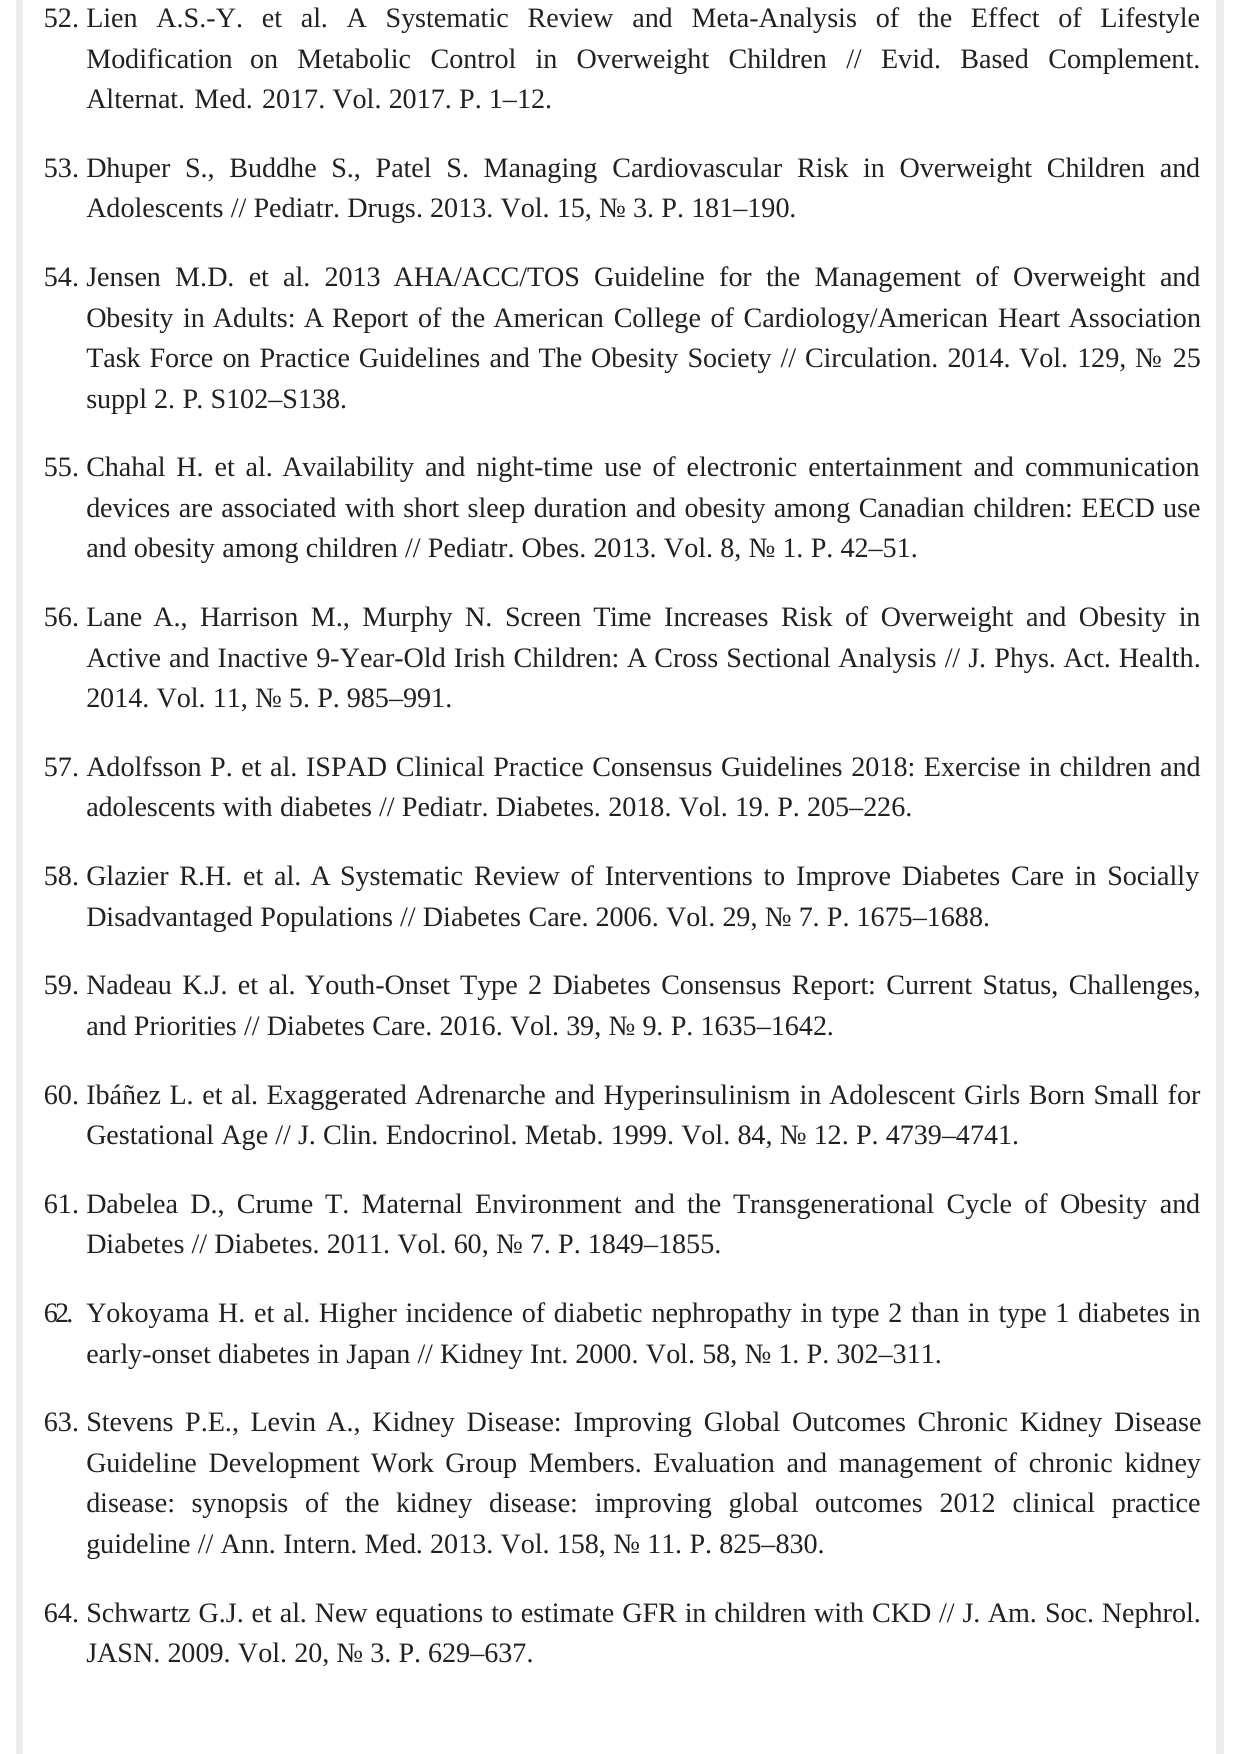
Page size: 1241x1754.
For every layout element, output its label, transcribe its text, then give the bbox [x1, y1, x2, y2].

list Glazier R.H. et al. A Systematic Review of Interventions to Improve Diabetes Care in Socially Disadvantaged Populations // Diabetes Care. 2006. Vol. 29, № 7. P. 1675–1688. [44, 859, 1200, 932]
list Lien A.S.-Y. et al. A Systematic Review and Meta-Analysis of the Effect of Lifestyle Modification on Metabolic Control in Overweight Children // Evid. Based Complement. Alternat. Med. 2017. Vol. 2017. P. 1–12. [44, 1, 1201, 115]
list Ibáñez L. et al. Exaggerated Adrenarche and Hyperinsulinism in Adolescent Girls Born Small for Gestational Age // J. Clin. Endocrinol. Metab. 1999. Vol. 84, № 12. P. 4739–4741. [44, 1078, 1200, 1151]
list Adolfsson P. et al. ISPAD Clinical Practice Consensus Guidelines 2018: Exercise in children and adolescents with diabetes // Pediatr. Diabetes. 2018. Vol. 19. P. 205–226. [44, 750, 1201, 823]
list Jensen M.D. et al. 2013 AHA/ACC/TOS Guideline for the Management of Overweight and Obesity in Adults: A Report of the American College of Cardiology/American Heart Association Task Force on Practice Guidelines and The Obesity Society // Circulation. 2014. Vol. 129, № 25 suppl 2. P. S102–S138. [44, 260, 1201, 414]
list Dhuper S., Buddhe S., Patel S. Managing Cardiovascular Risk in Overweight Children and Adolescents // Pediatr. Drugs. 2013. Vol. 15, № 3. P. 181–190. [44, 151, 1201, 224]
list Dabelea D., Crume T. Maternal Environment and the Transgenerational Cycle of Obesity and Diabetes // Diabetes. 2011. Vol. 60, № 7. P. 1849–1855. [44, 1187, 1201, 1260]
list Schwartz G.J. et al. New equations to estimate GFR in children with CKD // J. Am. Soc. Nephrol. JASN. 2009. Vol. 20, № 3. P. 629–637. [44, 1596, 1201, 1668]
list Nadeau K.J. et al. Youth-Onset Type 2 Diabetes Consensus Report: Current Status, Challenges, and Priorities // Diabetes Care. 2016. Vol. 39, № 9. P. 1635–1642. [44, 968, 1200, 1041]
list Stevens P.E., Levin A., Kidney Disease: Improving Global Outcomes Chronic Kidney Disease Guideline Development Work Group Members. Evaluation and management of chronic kidney disease: synopsis of the kidney disease: improving global outcomes 2012 clinical practice guideline // Ann. Intern. Med. 2013. Vol. 158, № 11. P. 825–830. [44, 1406, 1201, 1559]
list Chahal H. et al. Availability and night-time use of electronic entertainment and communication devices are associated with short sleep duration and obesity among Canadian children: EECD use and obesity among children // Pediatr. Obes. 2013. Vol. 8, № 1. P. 42–51. [44, 451, 1201, 564]
list Yokoyama H. et al. Higher incidence of diabetic nephropathy in type 2 than in type 1 diabetes in early-onset diabetes in Japan // Kidney Int. 2000. Vol. 58, № 1. P. 302–311. [44, 1296, 1201, 1369]
list Lane A., Harrison M., Murphy N. Screen Time Increases Risk of Overweight and Obesity in Active and Inactive 9-Year-Old Irish Children: A Cross Sectional Analysis // J. Phys. Act. Health. 2014. Vol. 11, № 5. P. 985–991. [44, 600, 1201, 713]
